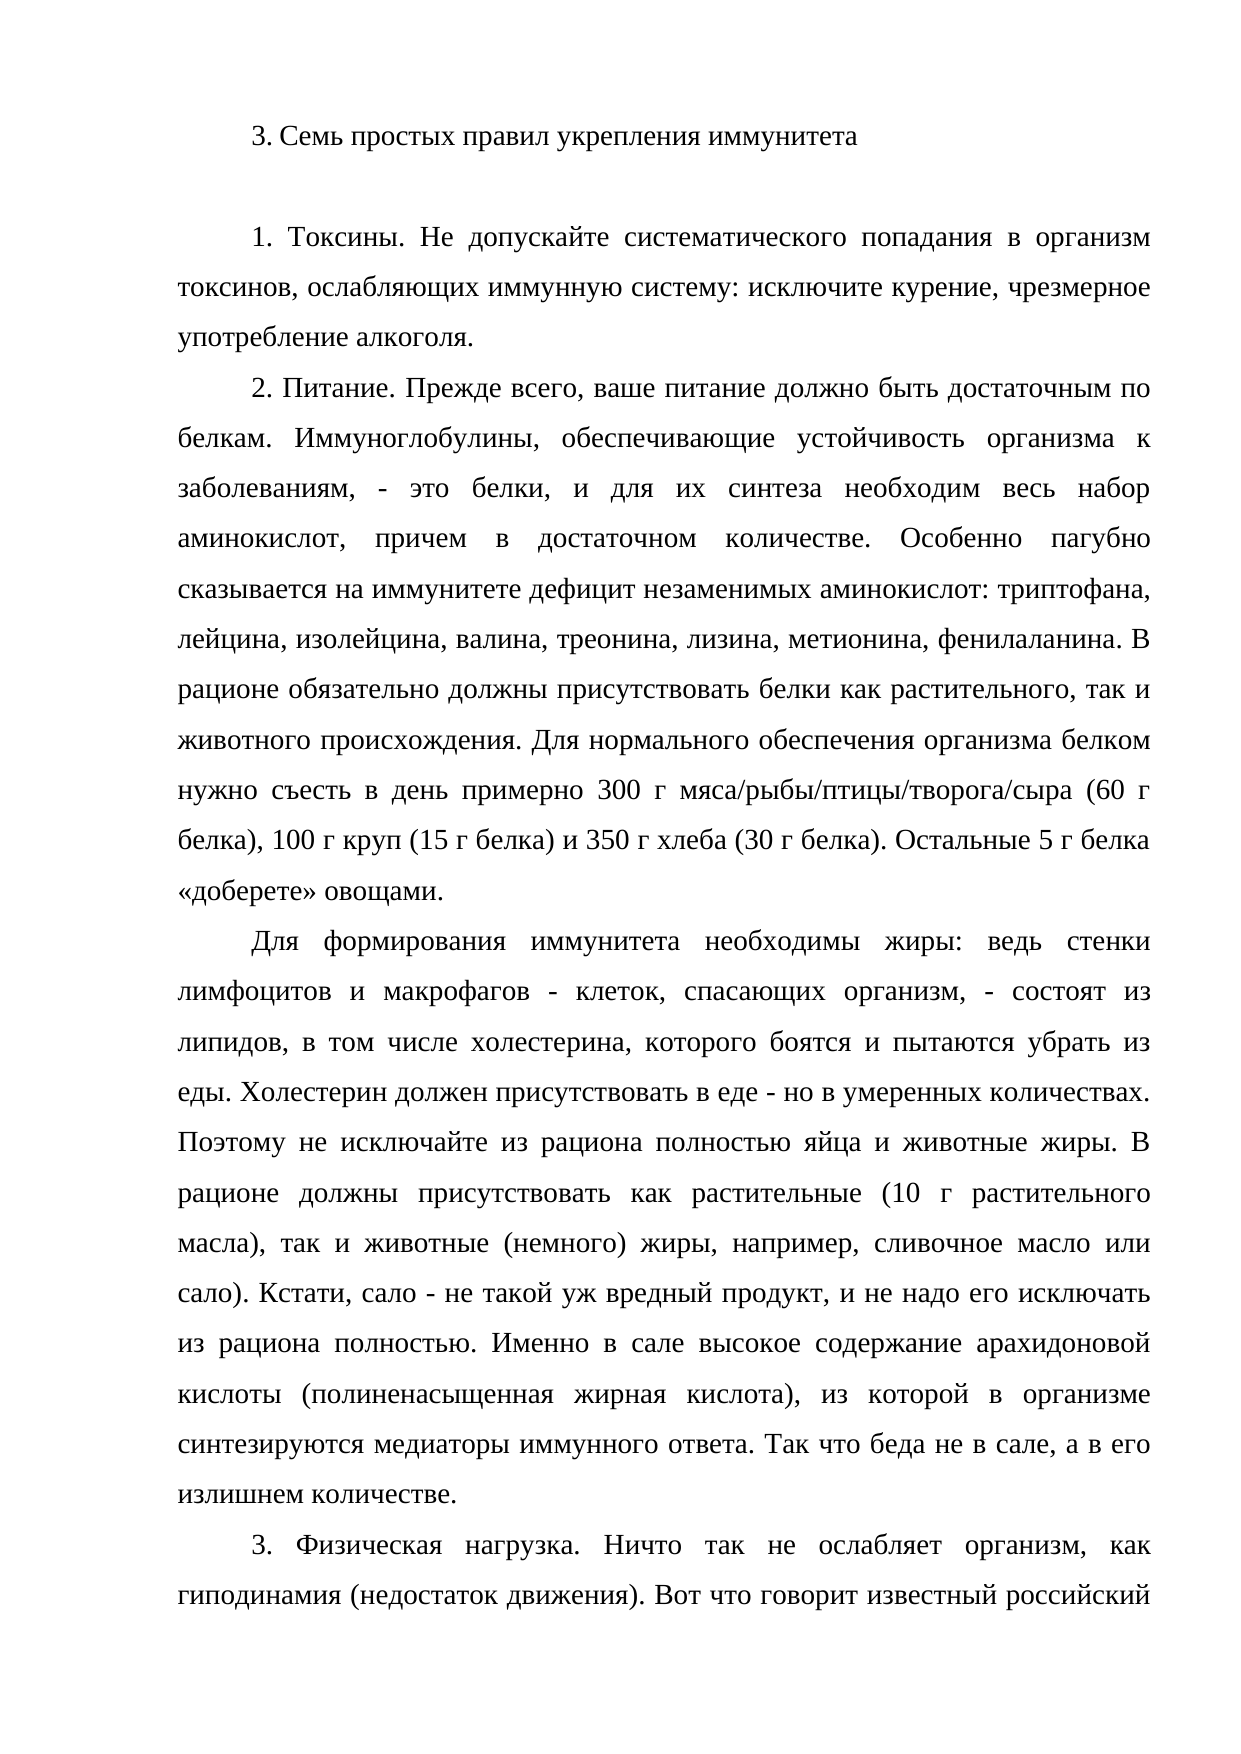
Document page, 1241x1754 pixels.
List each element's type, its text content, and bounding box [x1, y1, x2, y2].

text Для формирования иммунитета необходимы жиры: ведь стенки лимфоцитов и макрофагов - клеток, спасающих организм, - состоят из липидов, в том числе холестерина, которого боятся и пытаются убрать из еды. Холестерин должен присутствовать в еде - но в умеренных количествах. Поэтому не исключайте из рациона полностью яйца и животные жиры. В рационе должны присутствовать как растительные ( растительного масла), так и животные (немного) жиры, например, сливочное масло или сало). Кстати, сало - не такой уж вредный продукт, и не надо его исключать из рациона полностью. Именно в сале высокое содержание арахидоновой кислоты (полиненасыщенная жирная кислота), из которой в организме синтезируются медиаторы иммунного ответа. Так что беда не в сале, а в его излишнем количестве. [177, 923, 1152, 1510]
text 2. Питание. Прежде всего, ваше питание должно быть достаточным по белкам. Иммуноглобулины, обеспечивающие устойчивость организма к заболеваниям, - это белки, и для их синтеза необходим весь набор аминокислот, причем в достаточном количестве. Особенно пагубно сказывается на иммунитете дефицит незаменимых аминокислот: триптофана, лейцина, изолейцина, валина, треонина, лизина, метионина, фенилаланина. В рационе обязательно должны присутствовать белки как растительного, так и животного происхождения. Для нормального обеспечения организма белком нужно съесть в день примерно мяса/рыбы/птицы/творога/сыра ( белка), круп ( белка) и хлеба ( белка). Остальные белка «доберете» овощами. [177, 370, 1152, 906]
text 1. Токсины. Не допускайте систематического попадания в организм токсинов, ослабляющих иммунную систему: исключите курение, чрезмерное употребление алкоголя. [177, 219, 1152, 353]
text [177, 1527, 1152, 1611]
text 3. Семь простых правил укрепления иммунитета [177, 118, 1152, 152]
